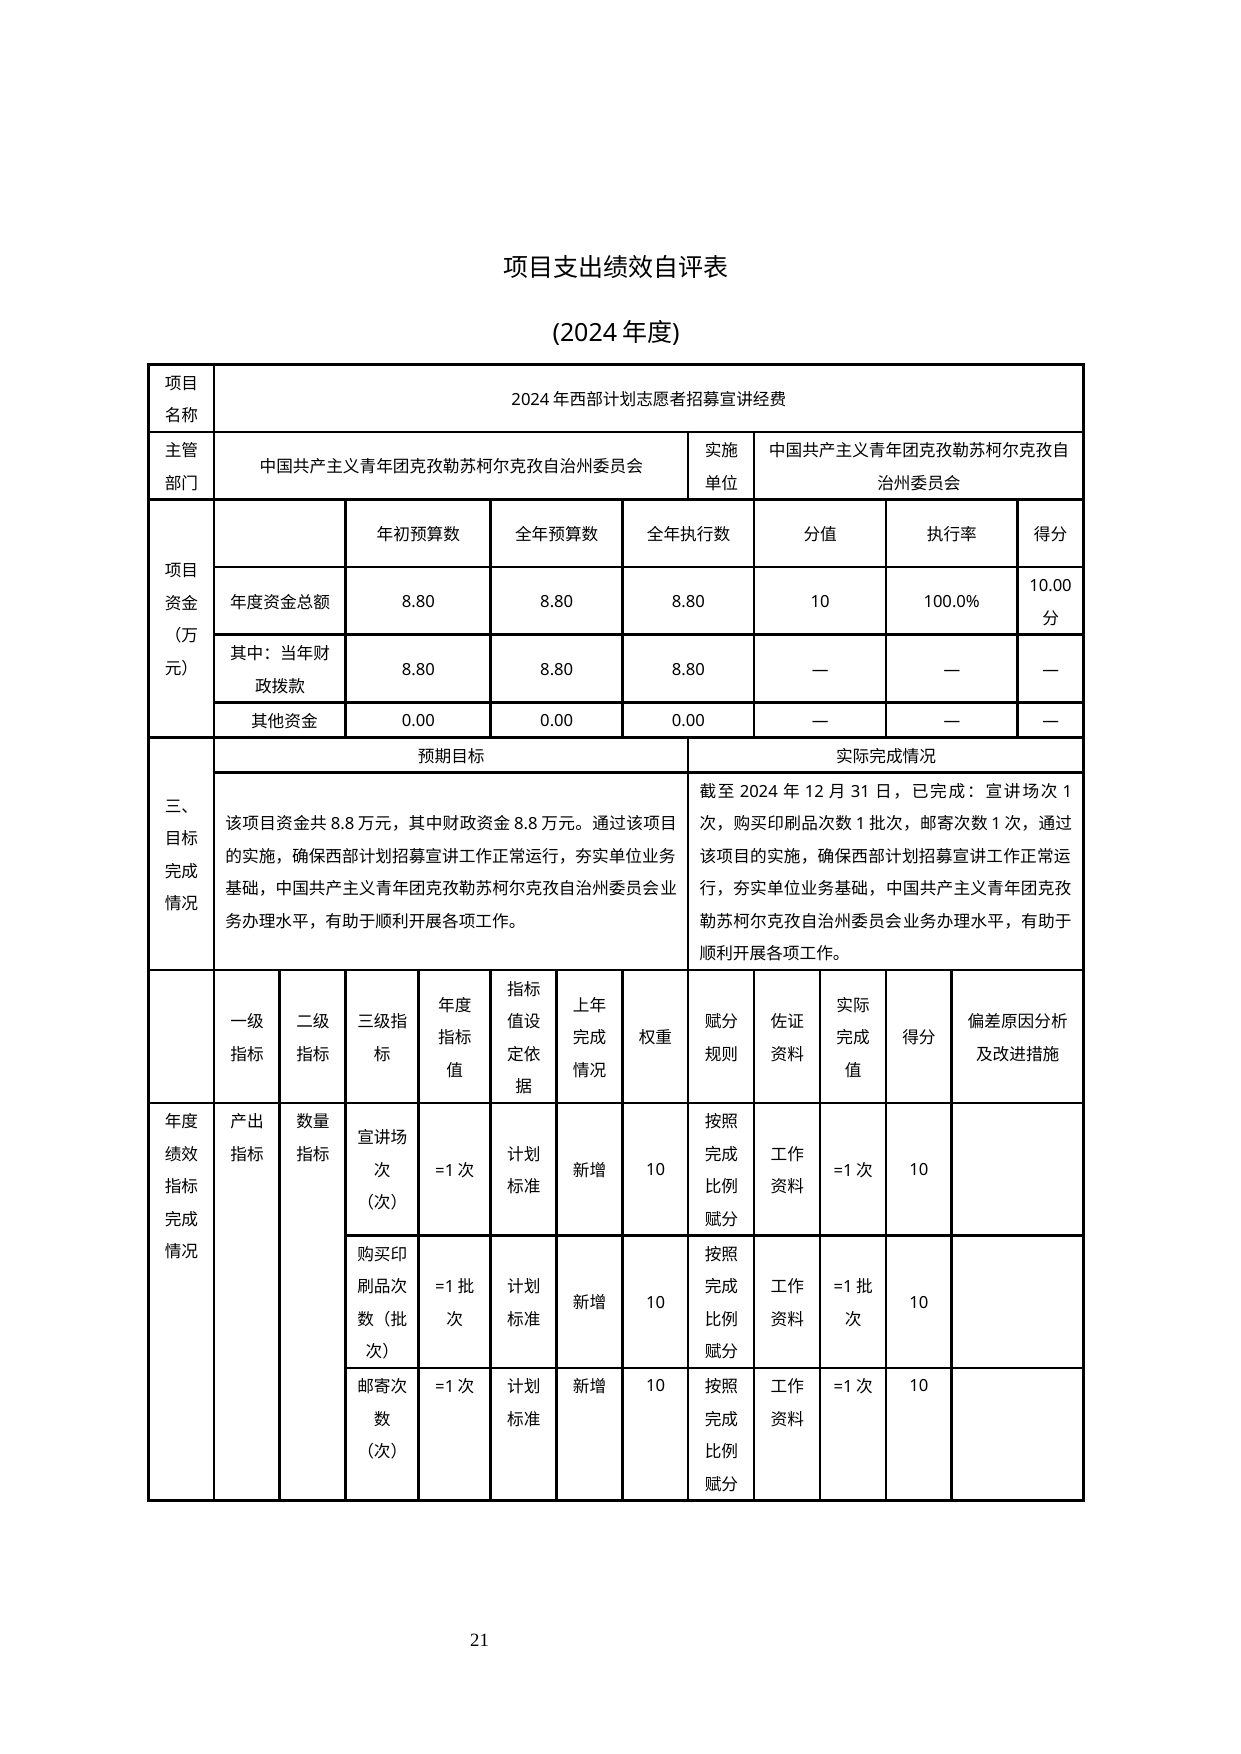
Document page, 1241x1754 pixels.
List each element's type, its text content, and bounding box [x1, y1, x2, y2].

table_cell 分值 [755, 501, 885, 566]
table_cell 二级指标 [281, 971, 344, 1101]
table_cell [150, 971, 213, 1101]
table_cell 年度指标值 [420, 971, 489, 1101]
table_cell 10 [624, 1104, 687, 1234]
table_cell — [887, 636, 1016, 701]
table_cell [953, 1104, 1082, 1234]
table_cell 计划标准 [492, 1369, 555, 1499]
table_cell 10.00分 [1019, 568, 1082, 633]
table_cell 年度绩效指标完成情况 [150, 1104, 213, 1499]
table_cell 一级指标 [215, 971, 278, 1101]
table_cell 10 [755, 568, 885, 633]
table_cell 全年预算数 [492, 501, 621, 566]
table_cell 8.80 [624, 568, 753, 633]
table_cell — [755, 704, 885, 736]
table_cell 主管部门 [150, 433, 213, 498]
table_cell 计划标准 [492, 1237, 555, 1367]
table_cell 指标值设定依据 [492, 971, 555, 1101]
table_cell (2024年度) [148, 298, 1083, 363]
table_cell 工作资料 [755, 1104, 819, 1234]
table_cell 购买印刷品次数（批次） [347, 1237, 417, 1367]
table_cell 项目资金 （万元） [150, 501, 213, 736]
table_cell 计划标准 [492, 1104, 555, 1234]
table_cell 10 [887, 1104, 950, 1234]
table_cell — [887, 704, 1016, 736]
table_cell 工作资料 [755, 1237, 819, 1367]
table_cell 预期目标 [215, 739, 687, 771]
table_cell 年度资金总额 [215, 568, 344, 633]
table_cell 产出指标 [215, 1104, 278, 1499]
table_cell 10 [624, 1237, 687, 1367]
table_cell 权重 [624, 971, 687, 1101]
table_cell 得分 [887, 971, 950, 1101]
table_cell 邮寄次数（次） [347, 1369, 417, 1499]
table_cell 项目名称 [150, 366, 213, 431]
table_cell 截至2024年12月31日，已完成：宣讲场次1次，购买印刷品次数1批次，邮寄次数1次，通过该项目的实施，确保西部计划招募宣讲工作正常运行，夯实单位业务基础，中国共产主义青年团克孜勒苏柯尔克孜自治州委员会业务办理水平，有助于顺利开展各项工作。 [689, 774, 1082, 969]
table_cell 10 [624, 1369, 687, 1499]
table_cell 中国共产主义青年团克孜勒苏柯尔克孜自治州委员会 [215, 433, 687, 498]
table_cell 100.0% [887, 568, 1016, 633]
table_cell 中国共产主义青年团克孜勒苏柯尔克孜自治州委员会 [755, 433, 1082, 498]
table_cell — [1019, 636, 1082, 701]
table_cell [953, 1369, 1082, 1499]
table_cell 新增 [558, 1237, 621, 1367]
table_cell 其中：当年财政拨款 [215, 636, 344, 701]
table_cell 该项目资金共8.8万元，其中财政资金8.8万元。通过该项目的实施，确保西部计划招募宣讲工作正常运行，夯实单位业务基础，中国共产主义青年团克孜勒苏柯尔克孜自治州委员会业务办理水平，有助于顺利开展各项工作。 [215, 774, 687, 969]
table_cell =1次 [821, 1104, 885, 1234]
table_cell 8.80 [624, 636, 753, 701]
table_cell 新增 [558, 1104, 621, 1234]
table_cell — [1019, 704, 1082, 736]
table_header 项目支出绩效自评表 [148, 233, 1083, 298]
table_cell 宣讲场次（次） [347, 1104, 417, 1234]
table_cell 偏差原因分析及改进措施 [953, 971, 1082, 1101]
table_cell 执行率 [887, 501, 1016, 566]
table_cell 按照完成比例赋分 [689, 1369, 753, 1499]
table_cell 按照完成比例赋分 [689, 1104, 753, 1234]
table_cell 年初预算数 [347, 501, 489, 566]
table_cell 工作资料 [755, 1369, 819, 1499]
table_cell 三、目标完成情况 [150, 739, 213, 969]
table_cell 0.00 [624, 704, 753, 736]
table_cell =1次 [821, 1369, 885, 1499]
table_cell 新增 [558, 1369, 621, 1499]
table_cell 8.80 [347, 568, 489, 633]
table_cell =1次 [420, 1369, 489, 1499]
table_cell 实际完成情况 [689, 739, 1082, 771]
table_cell 得分 [1019, 501, 1082, 566]
table_cell 10 [887, 1369, 950, 1499]
table_cell 按照完成比例赋分 [689, 1237, 753, 1367]
table_cell 全年执行数 [624, 501, 753, 566]
table_cell =1批次 [821, 1237, 885, 1367]
table_cell 0.00 [492, 704, 621, 736]
table_cell 10 [887, 1237, 950, 1367]
table_cell =1批次 [420, 1237, 489, 1367]
table_cell 实际完成值 [821, 971, 885, 1101]
table_cell 三级指标 [347, 971, 417, 1101]
table_cell [215, 501, 344, 566]
table_cell 佐证资料 [755, 971, 819, 1101]
table_cell 8.80 [492, 568, 621, 633]
table_cell 赋分规则 [689, 971, 753, 1101]
table_cell — [755, 636, 885, 701]
table_cell 其他资金 [215, 704, 344, 736]
table_cell 实施单位 [689, 433, 753, 498]
table_cell 8.80 [347, 636, 489, 701]
table_cell 8.80 [492, 636, 621, 701]
table_cell [953, 1237, 1082, 1367]
table_cell 上年完成情况 [558, 971, 621, 1101]
table_cell 数量指标 [281, 1104, 344, 1499]
table_cell 0.00 [347, 704, 489, 736]
table_cell 2024年西部计划志愿者招募宣讲经费 [215, 366, 1082, 431]
table_cell =1次 [420, 1104, 489, 1234]
